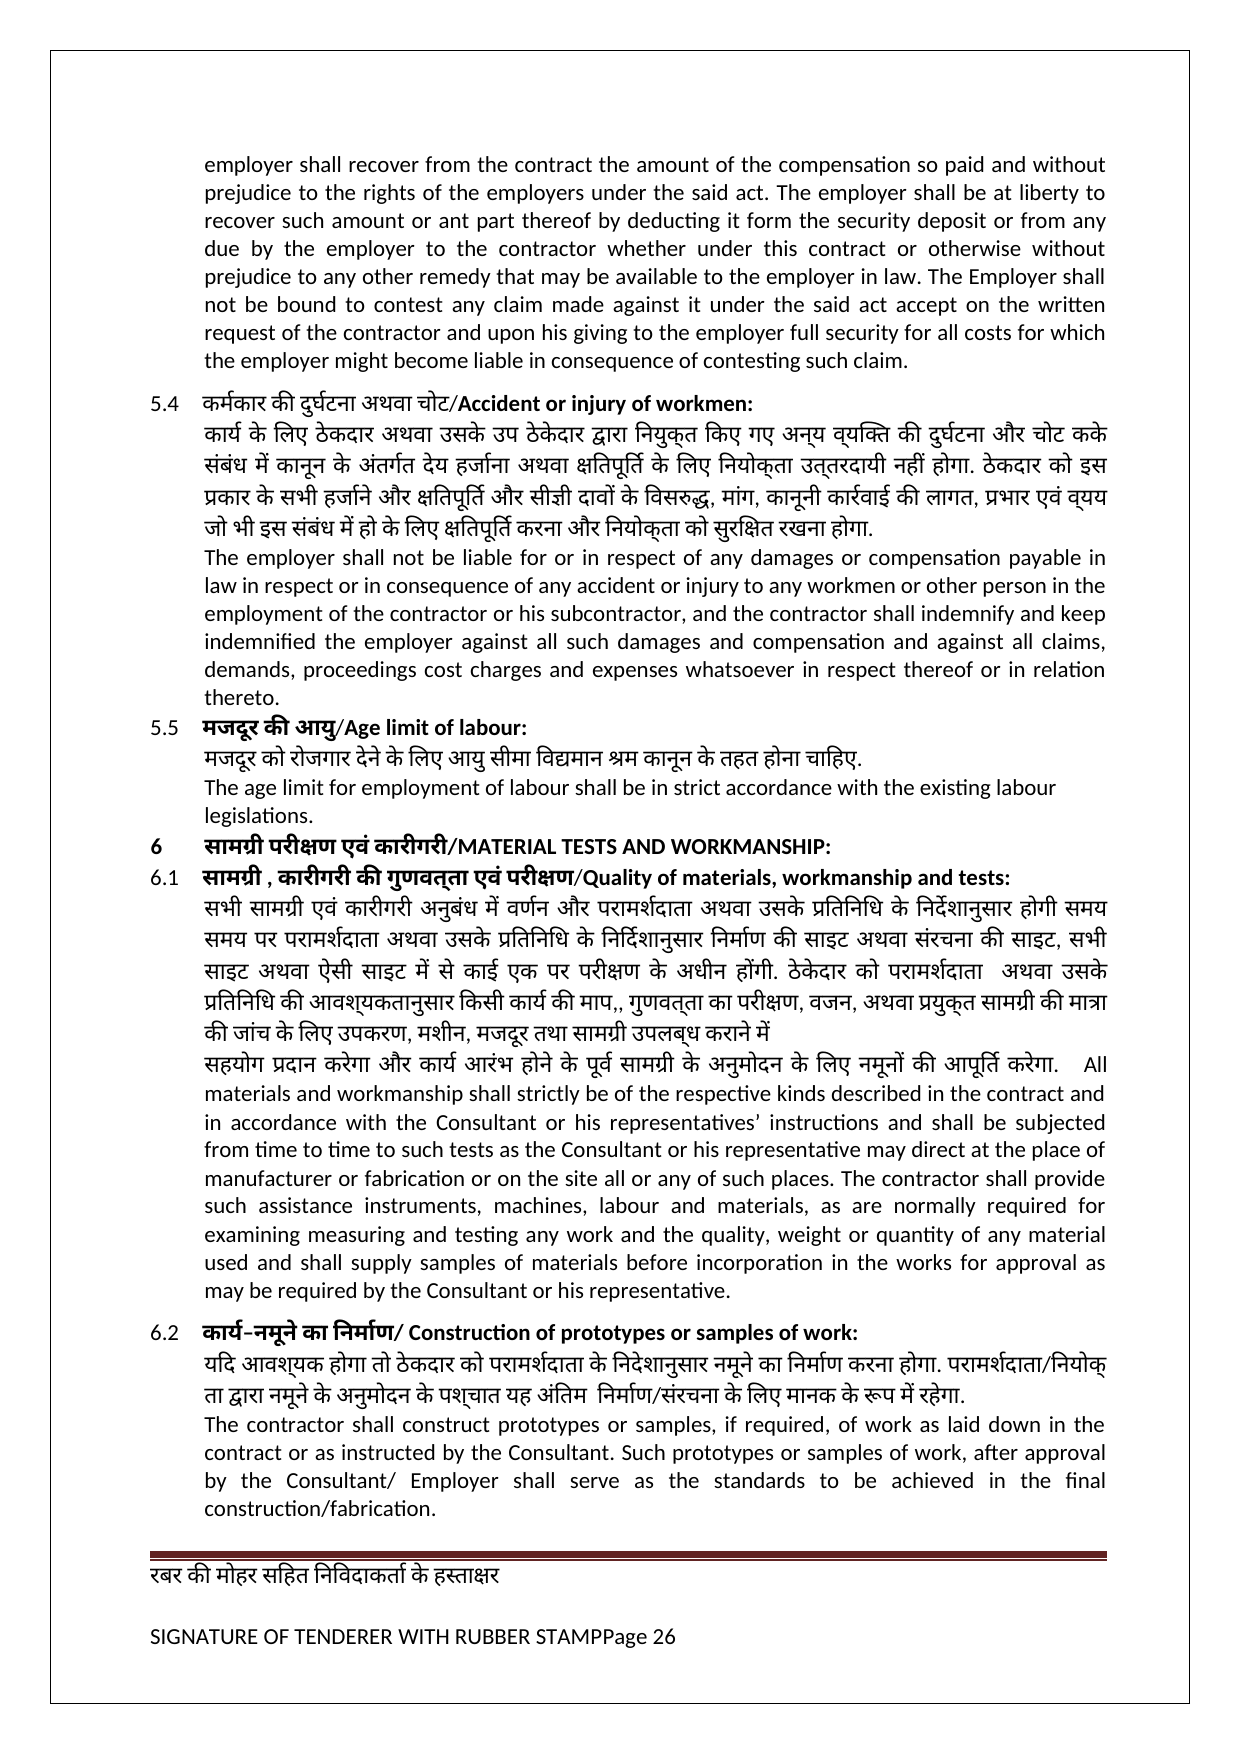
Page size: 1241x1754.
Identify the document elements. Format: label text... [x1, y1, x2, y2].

text 6.1 सामग्री , कारीगरी की गुणवत्‍ता एवं परीक्षण/Quality of materials, workmanship and tests: [150, 861, 1107, 892]
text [204, 150, 1107, 374]
text The contractor shall construct prototypes or samples, if required, of work as laid down in the contract or as instructed by the Consultant. Such prototypes or samples of work, after approval by the Consultant/ Employer shall serve as the standards to be achieved in the final construction/fabrication. [204, 1410, 1107, 1522]
text मजदूर को रोजगार देने के लिए आयु सीमा विद्यमान श्रम कानून के तहत होना चाहिए. [204, 742, 1107, 773]
text The employer shall not be liable for or in respect of any damages or compensation payable in law in respect or in consequence of any accident or injury to any workmen or other person in the employment of the contractor or his subcontractor, and the contractor shall indemnify and keep indemnified the employer against all such damages and compensation and against all claims, demands, proceedings cost charges and expenses whatsoever in respect thereof or in relation thereto. [204, 543, 1107, 711]
text 5.4 कर्मकार की दुर्घटना अथवा चोट/Accident or injury of workmen: [150, 387, 1107, 418]
text सभी सामग्री एवं कारीगरी अनुबंध में वर्णन और परामर्शदाता अथवा उसके प्रतिनिधि के निर्देशानुसार होगी समय समय पर परामर्शदाता अथवा उसके प्रतिनिधि के निर्दिशानुसार निर्माण की साइट अथवा संरचना की साइट, सभी साइट अथवा ऐसी साइट में से काई एक पर परीक्षण के अधीन होंगी. ठेकेदार को परामर्शदाता अथवा उसके प्रतिनिधि की आवश्‍यकतानुसार किसी कार्य की माप,, गुणवत्‍ता का परीक्षण, वजन, अथवा प्रयुक्‍त सामग्री की मात्रा की जांच के लिए उपकरण, मशीन, मजदूर तथा सामग्री उपलब्‍ध कराने में [204, 892, 1107, 1048]
text 6.2 कार्य–नमूने का निर्माण/ Construction of prototypes or samples of work: [150, 1316, 1107, 1347]
text 5.5 मजदूर की आयु/Age limit of labour: [150, 711, 1107, 742]
list सामग्री परीक्षण एवं कारीगरी/MATERIAL TESTS AND WORKMANSHIP: [150, 829, 1107, 861]
text यदि आवश्‍यक होगा तो ठेकदार को परामर्शदाता के निदेशानुसार नमूने का निर्माण करना होगा. परामर्शदाता/नियोक्‍ता द्वारा नमूने के अनुमोदन के पश्‍चात यह अंतिम निर्माण/संरचना के लिए मानक के रूप में रहेगा. [204, 1347, 1107, 1410]
text The age limit for employment of labour shall be in strict accordance with the existing labour legislations. [204, 773, 1107, 829]
text कार्य के लिए ठेकदार अथवा उसके उप ठेकेदार द्वारा नियुक्‍त किए गए अन्‍य व्‍यक्ति की दुर्घटना और चोट कके संबंध में कानून के अंतर्गत देय हर्जाना अथवा क्षतिपूर्ति के लिए नियोक्‍ता उत्‍तरदायी नहीं होगा. ठेकदार को इस प्रकार के सभी हर्जाने और क्षतिपूर्ति और सीज्ञी दावों के विसरुद्ध, मांग, कानूनी कार्रवाई की लागत, प्रभार एवं व्‍यय जो भी इस संबंध में हो के लिए क्षतिपूर्ति करना और नियोक्‍ता को सुरक्षित रखना होगा. [204, 418, 1107, 543]
text सहयोग प्रदान करेगा और कार्य आरंभ होने के पूर्व सामग्री के अनुमोदन के लिए नमूनों की आपूर्ति करेगा. All materials and workmanship shall strictly be of the respective kinds described in the contract and in accordance with the Consultant or his representatives’ instructions and shall be subjected from time to time to such tests as the Consultant or his representative may direct at the place of manufacturer or fabrication or on the site all or any of such places. The contractor shall provide such assistance instruments, machines, labour and materials, as are normally required for examining measuring and testing any work and the quality, weight or quantity of any material used and shall supply samples of materials before incorporation in the works for approval as may be required by the Consultant or his representative. [204, 1048, 1107, 1304]
